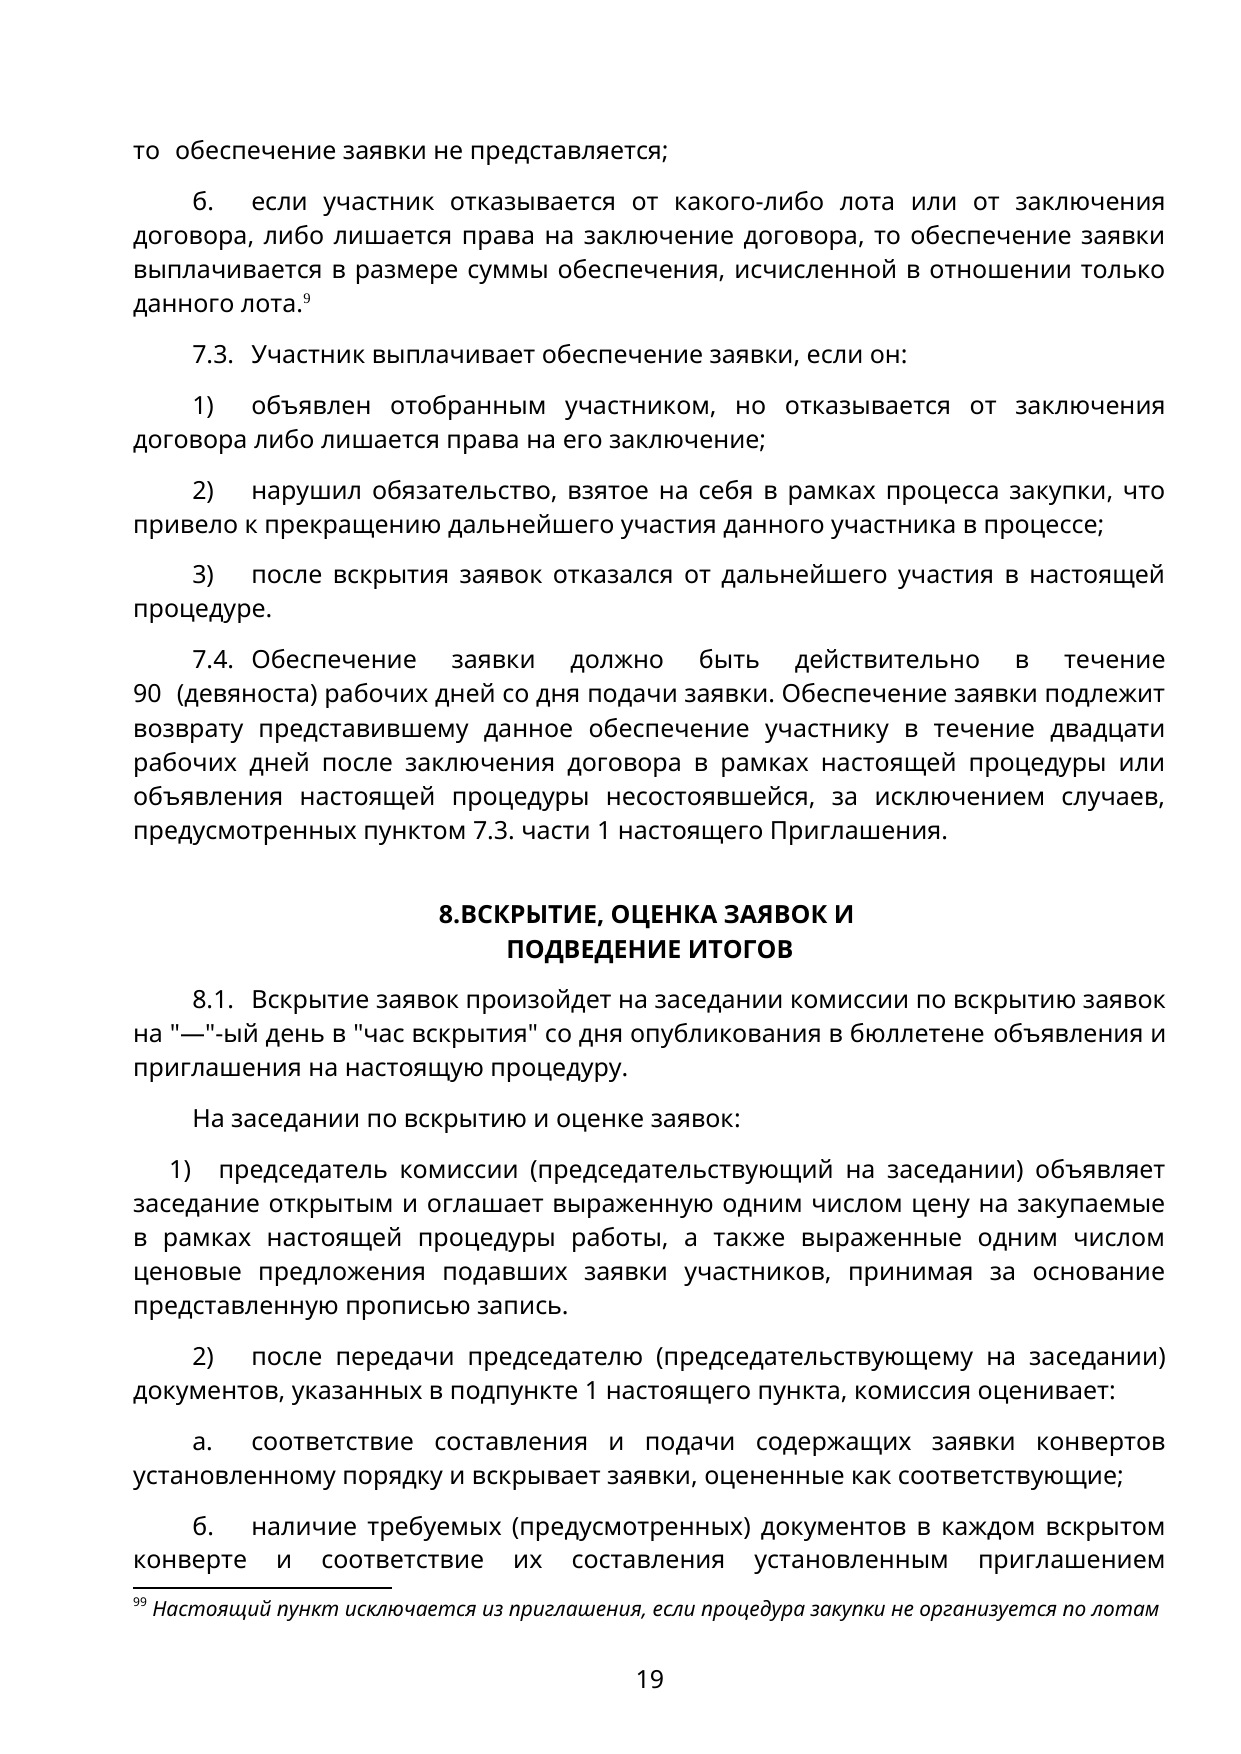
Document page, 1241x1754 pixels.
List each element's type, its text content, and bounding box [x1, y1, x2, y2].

text 7.4. Обеспечение заявки должно быть действительно в течение 90 (девяноста) рабочих дней со дня подачи заявки. Обеспечение заявки подлежит возврату представившему данное обеспечение участнику в течение двадцати рабочих дней после заключения договора в рамках настоящей процедуры или объявления настоящей процедуры несостоявшейся, за исключением случаев, предусмотренных пунктом 7.3. части 1 настоящего Приглашения. [133, 642, 1166, 846]
text 3) после вскрытия заявок отказался от дальнейшего участия в настоящей процедуре. [133, 557, 1166, 625]
text 8.1. Вскрытие заявок произойдет на заседании комиссии по вскрытию заявок на "—"-ый день в "час вскрытия" со дня опубликования в бюллетене объявления и приглашения на настоящую процедуру. [133, 982, 1166, 1084]
text 8.ВСКРЫТИЕ, ОЦЕНКА ЗАЯВОК И ПОДВЕДЕНИЕ ИТОГОВ [133, 897, 1166, 965]
text 2) нарушил обязательство, взятое на себя в рамках процесса закупки, что привело к прекращению дальнейшего участия данного участника в процессе; [133, 472, 1166, 540]
text а. соответствие составления и подачи содержащих заявки конвертов установленному порядку и вскрывает заявки, оцененные как соответствующие; [133, 1423, 1166, 1491]
text На заседании по вскрытию и оценке заявок: [133, 1101, 1166, 1135]
text 2) после передачи председателю (председательствующему на заседании) документов, указанных в подпункте 1 настоящего пункта, комиссия оценивает: [133, 1338, 1166, 1407]
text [133, 1508, 1166, 1576]
text 1) председатель комиссии (председательствующий на заседании) объявляет заседание открытым и оглашает выраженную одним числом цену на закупаемые в рамках настоящей процедуры работы, а также выраженные одним числом ценовые предложения подавших заявки участников, принимая за основание представленную прописью запись. [133, 1152, 1166, 1322]
text 1) объявлен отобранным участником, но отказывается от заключения договора либо лишается права на его заключение; [133, 387, 1166, 456]
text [133, 133, 1166, 167]
text 7.3. Участник выплачивает обеспечение заявки, если он: [133, 337, 1166, 371]
text б. если участник отказывается от какого-либо лота или от заключения договора, либо лишается права на заключение договора, то обеспечение заявки выплачивается в размере суммы обеспечения, исчисленной в отношении только данного лота.9 [133, 184, 1166, 320]
